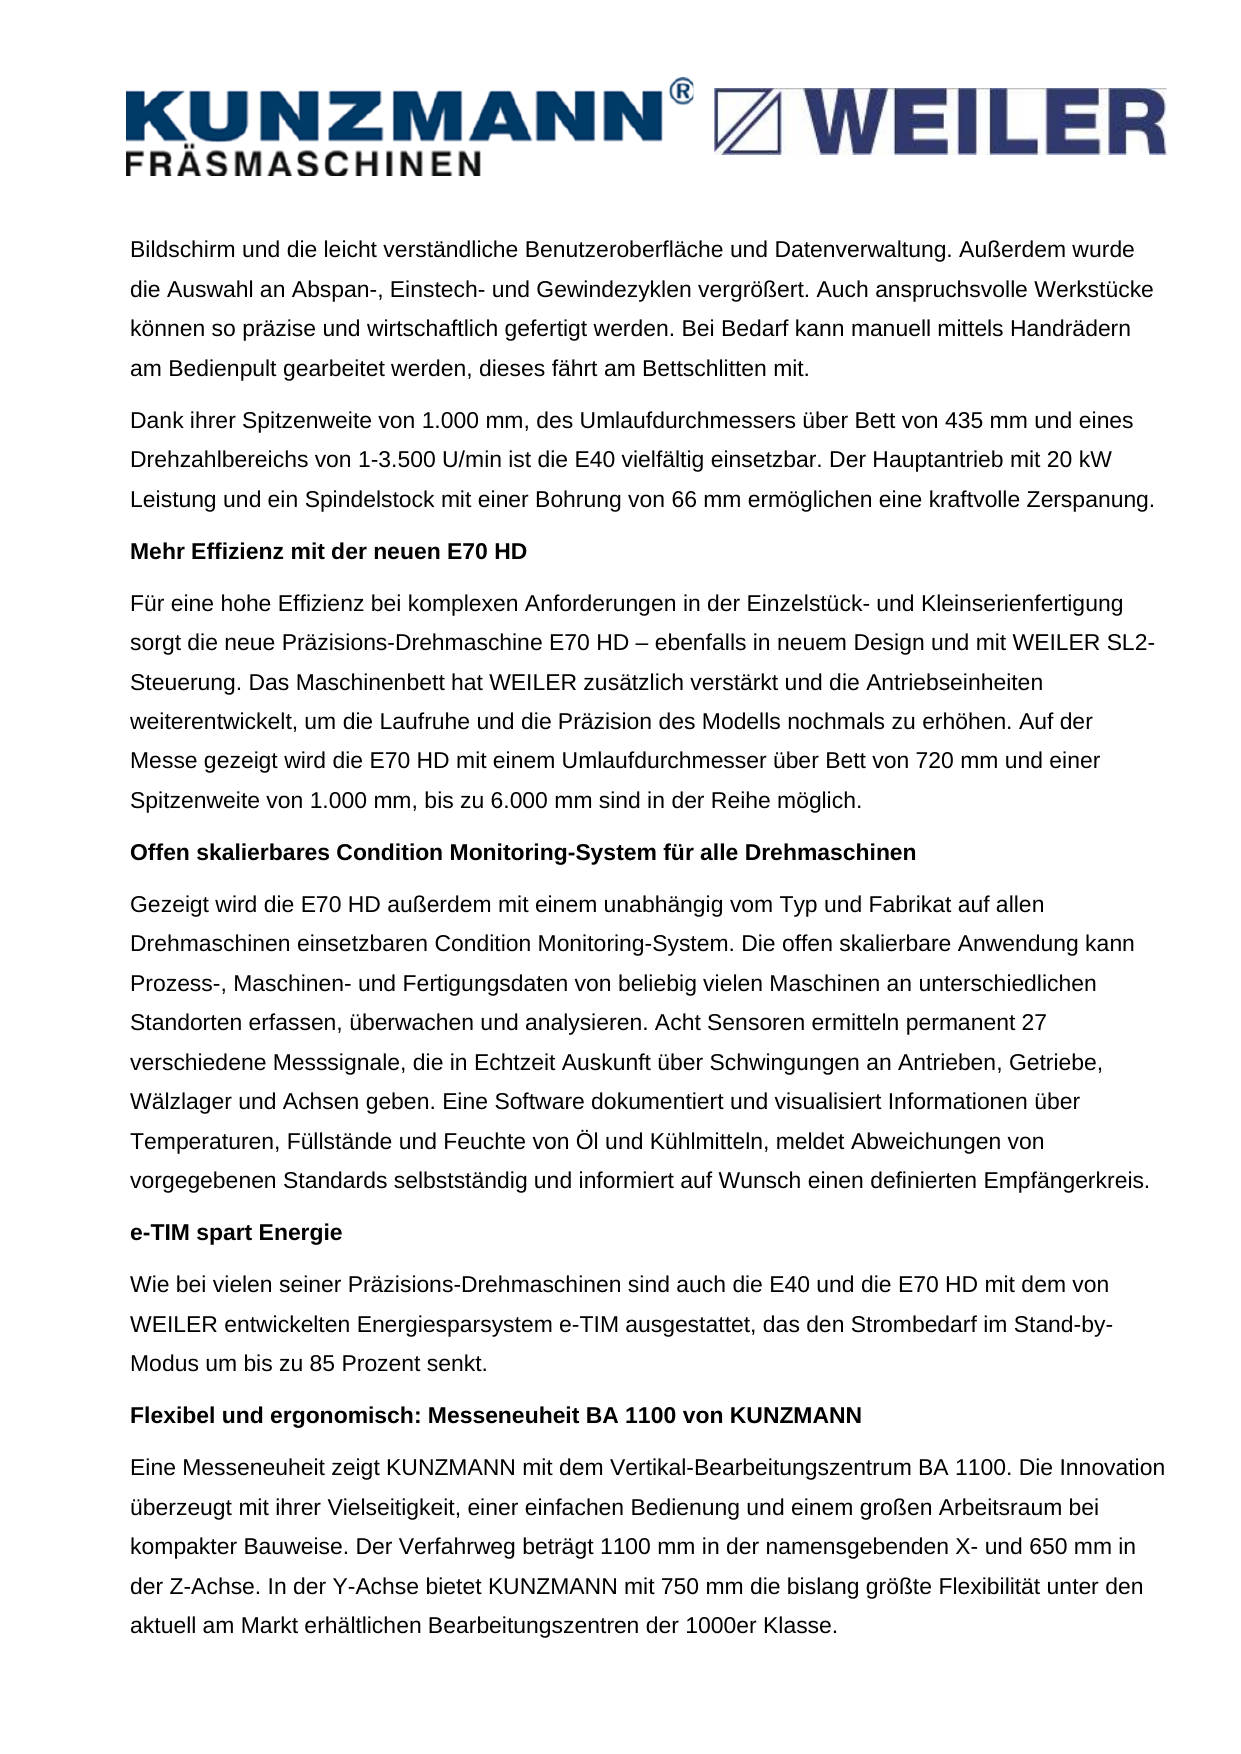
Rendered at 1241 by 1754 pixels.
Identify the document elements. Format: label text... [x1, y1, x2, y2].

text Eine Messeneuheit zeigt KUNZMANN mit dem Vertikal-Bearbeitungszentrum BA 1100. Die Innovation überzeugt mit ihrer Vielseitigkeit, einer einfachen Bedienung und einem großen Arbeitsraum bei kompakter Bauweise. Der Verfahrweg beträgt 1100 mm in der namensgebenden X- und 650 mm in der Z-Achse. In der Y-Achse bietet KUNZMANN mit 750 mm die bislang größte Flexibilität unter den aktuell am Markt erhältlichen Bearbeitungszentren der 1000er Klasse. [130, 1454, 1167, 1638]
text Flexibel und ergonomisch: Messeneuheit BA 1100 von KUNZMANN [130, 1402, 1167, 1428]
picture [714, 88, 1167, 155]
text Dank ihrer Spitzenweite von 1.000 mm, des Umlaufdurchmessers über Bett von 435 mm und eines Drehzahlbereichs von 1-3.500 U/min ist die E40 vielfältig einsetzbar. Der Hauptantrieb mit 20 kW Leistung und ein Spindelstock mit einer Bohrung von 66 mm ermöglichen eine kraftvolle Zerspanung. [130, 407, 1167, 512]
picture [124, 77, 694, 175]
text Offen skalierbares Condition Monitoring-System für alle Drehmaschinen [130, 839, 1167, 865]
text Gezeigt wird die E70 HD außerdem mit einem unabhängig vom Typ und Fabrikat auf allen Drehmaschinen einsetzbaren Condition Monitoring-System. Die offen skalierbare Anwendung kann Prozess-, Maschinen- und Fertigungsdaten von beliebig vielen Maschinen an unterschiedlichen Standorten erfassen, überwachen und analysieren. Acht Sensoren ermitteln permanent 27 verschiedene Messsignale, die in Echtzeit Auskunft über Schwingungen an Antrieben, Getriebe, Wälzlager und Achsen geben. Eine Software dokumentiert und visualisiert Informationen über Temperaturen, Füllstände und Feuchte von Öl und Kühlmitteln, meldet Abweichungen von vorgegebenen Standards selbstständig und informiert auf Wunsch einen definierten Empfängerkreis. [130, 891, 1167, 1194]
text Für eine hohe Effizienz bei komplexen Anforderungen in der Einzelstück- und Kleinserienfertigung sorgt die neue Präzisions-Drehmaschine E70 HD – ebenfalls in neuem Design und mit WEILER SL2-Steuerung. Das Maschinenbett hat WEILER zusätzlich verstärkt und die Antriebseinheiten weiterentwickelt, um die Laufruhe und die Präzision des Modells nochmals zu erhöhen. Auf der Messe gezeigt wird die E70 HD mit einem Umlaufdurchmesser über Bett von 720 mm und einer Spitzenweite von 1.000 mm, bis zu 6.000 mm sind in der Reihe möglich. [130, 589, 1167, 813]
text Mehr Effizienz mit der neuen E70 HD [130, 538, 1167, 564]
text e-TIM spart Energie [130, 1219, 1167, 1246]
text Wie bei vielen seiner Präzisions-Drehmaschinen sind auch die E40 und die E70 HD mit dem von WEILER entwickelten Energiesparsystem e-TIM ausgestattet, das den Strombedarf im Stand-by-Modus um bis zu 85 Prozent senkt. [130, 1271, 1167, 1377]
